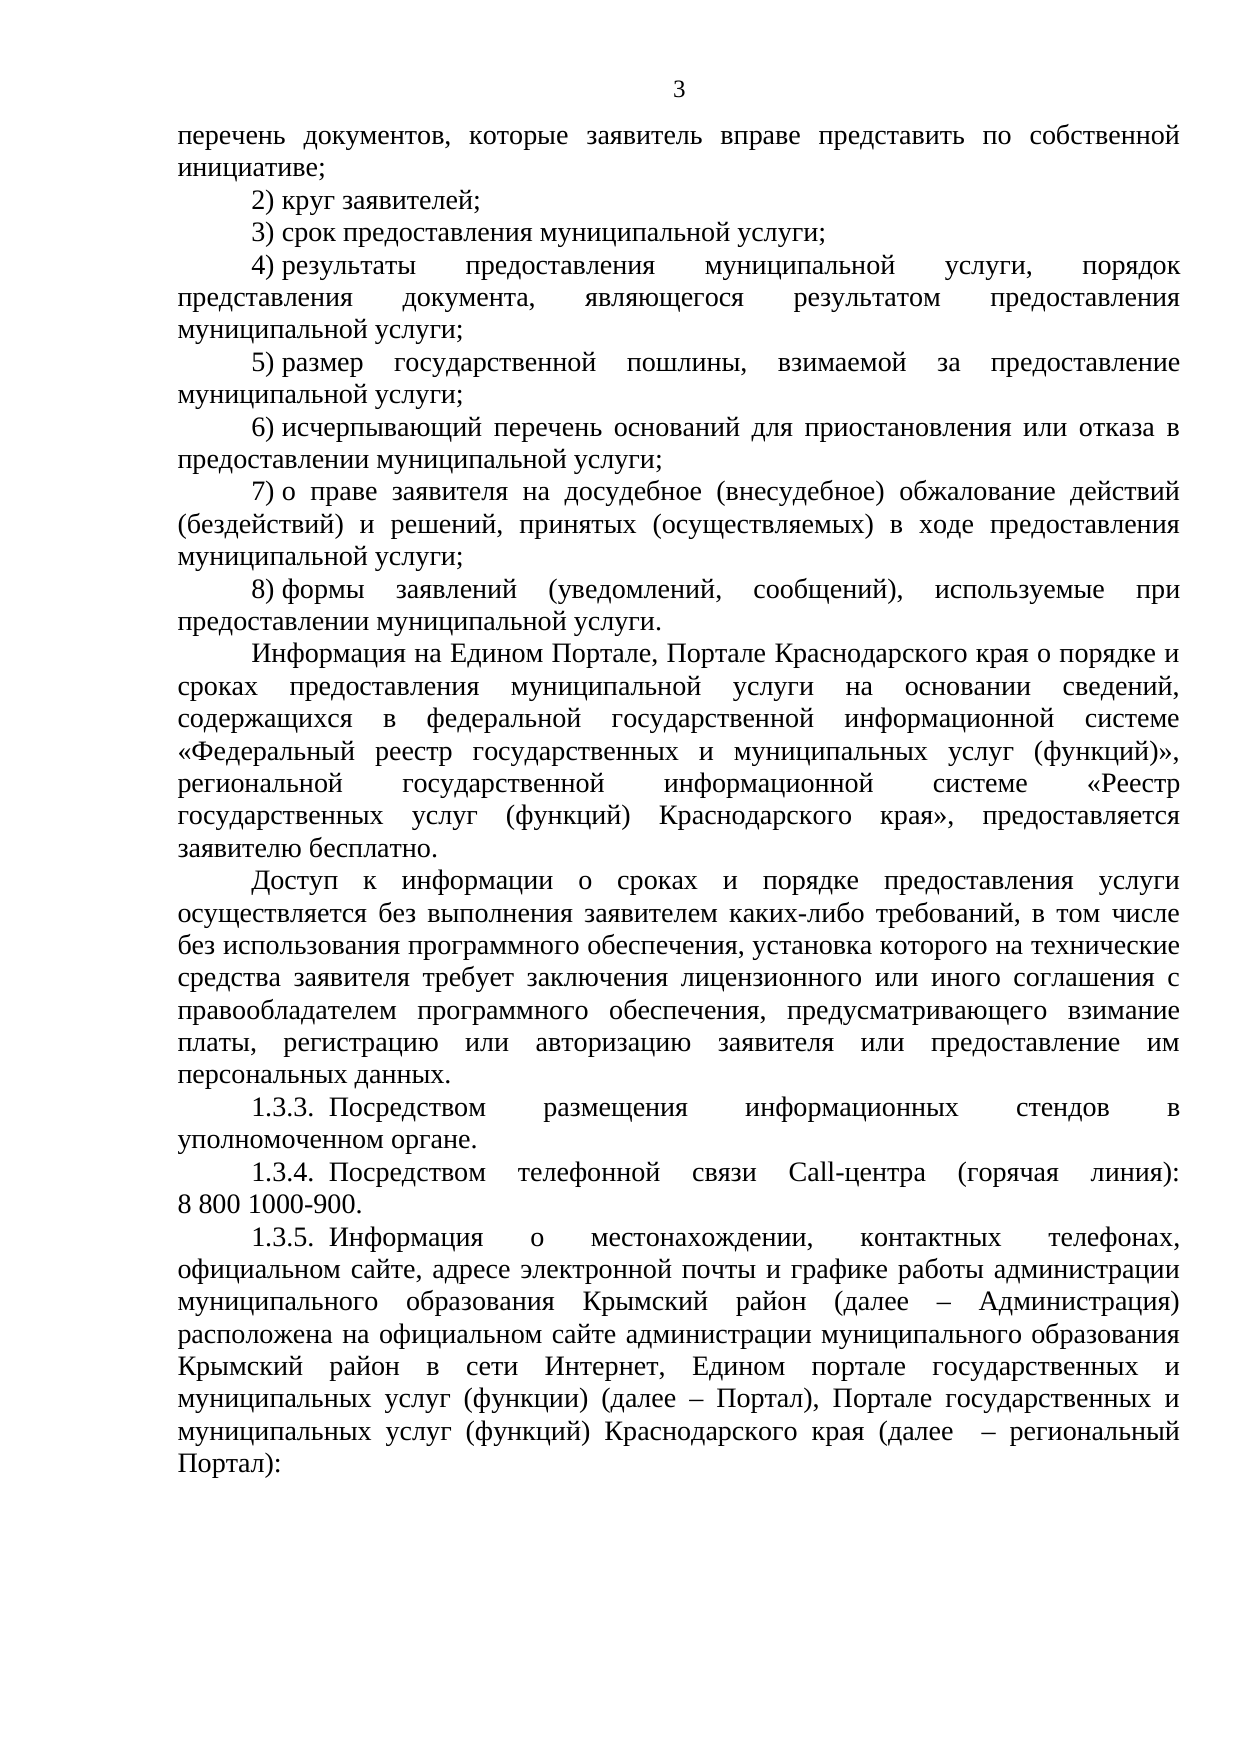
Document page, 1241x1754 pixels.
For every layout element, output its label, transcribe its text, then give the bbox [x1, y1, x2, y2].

text 6) исчерпывающий перечень оснований для приостановления или отказа в предоставлении муниципальной услуги; [177, 410, 1181, 474]
text Доступ к информации о сроках и порядке предоставления услуги осуществляется без выполнения заявителем каких-либо требований, в том числе без использования программного обеспечения, установка которого на технические средства заявителя требует заключения лицензионного или иного соглашения с правообладателем программного обеспечения, предусматривающего взимание платы, регистрацию или авторизацию заявителя или предоставление им персональных данных. [177, 863, 1181, 1090]
text 5) размер государственной пошлины, взимаемой за предоставление муниципальной услуги; [177, 345, 1181, 410]
text 1.3.5. Информация о местонахождении, контактных телефонах, официальном сайте, адресе электронной почты и графике работы администрации муниципального образования Крымский район (далее – Администрация) расположена на официальном сайте администрации муниципального образования Крымский район в сети Интернет, Едином портале государственных и муниципальных услуг (функции) (далее – Портал), Портале государственных и муниципальных услуг (функций) Краснодарского края (далее – региональный Портал): [177, 1219, 1181, 1479]
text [177, 118, 1181, 183]
text 8) формы заявлений (уведомлений, сообщений), используемые при предоставлении муниципальной услуги. [177, 572, 1181, 636]
text 2) круг заявителей; [177, 183, 1181, 215]
text 1.3.4. Посредством телефонной связи Call-центра (горячая линия): 8 800 1000-900. [177, 1155, 1181, 1219]
text 3) срок предоставления муниципальной услуги; [177, 215, 1181, 248]
text 4) результаты предоставления муниципальной услуги, порядок представления документа, являющегося результатом предоставления муниципальной услуги; [177, 248, 1181, 345]
text 1.3.3. Посредством размещения информационных стендов в уполномоченном органе. [177, 1090, 1181, 1155]
text 7) о праве заявителя на досудебное (внесудебное) обжалование действий (бездействий) и решений, принятых (осуществляемых) в ходе предоставления муниципальной услуги; [177, 474, 1181, 572]
text Информация на Едином Портале, Портале Краснодарского края о порядке и сроках предоставления муниципальной услуги на основании сведений, содержащихся в федеральной государственной информационной системе «Федеральный реестр государственных и муниципальных услуг (функций)», региональной государственной информационной системе «Реестр государственных услуг (функций) Краснодарского края», предоставляется заявителю бесплатно. [177, 636, 1181, 863]
